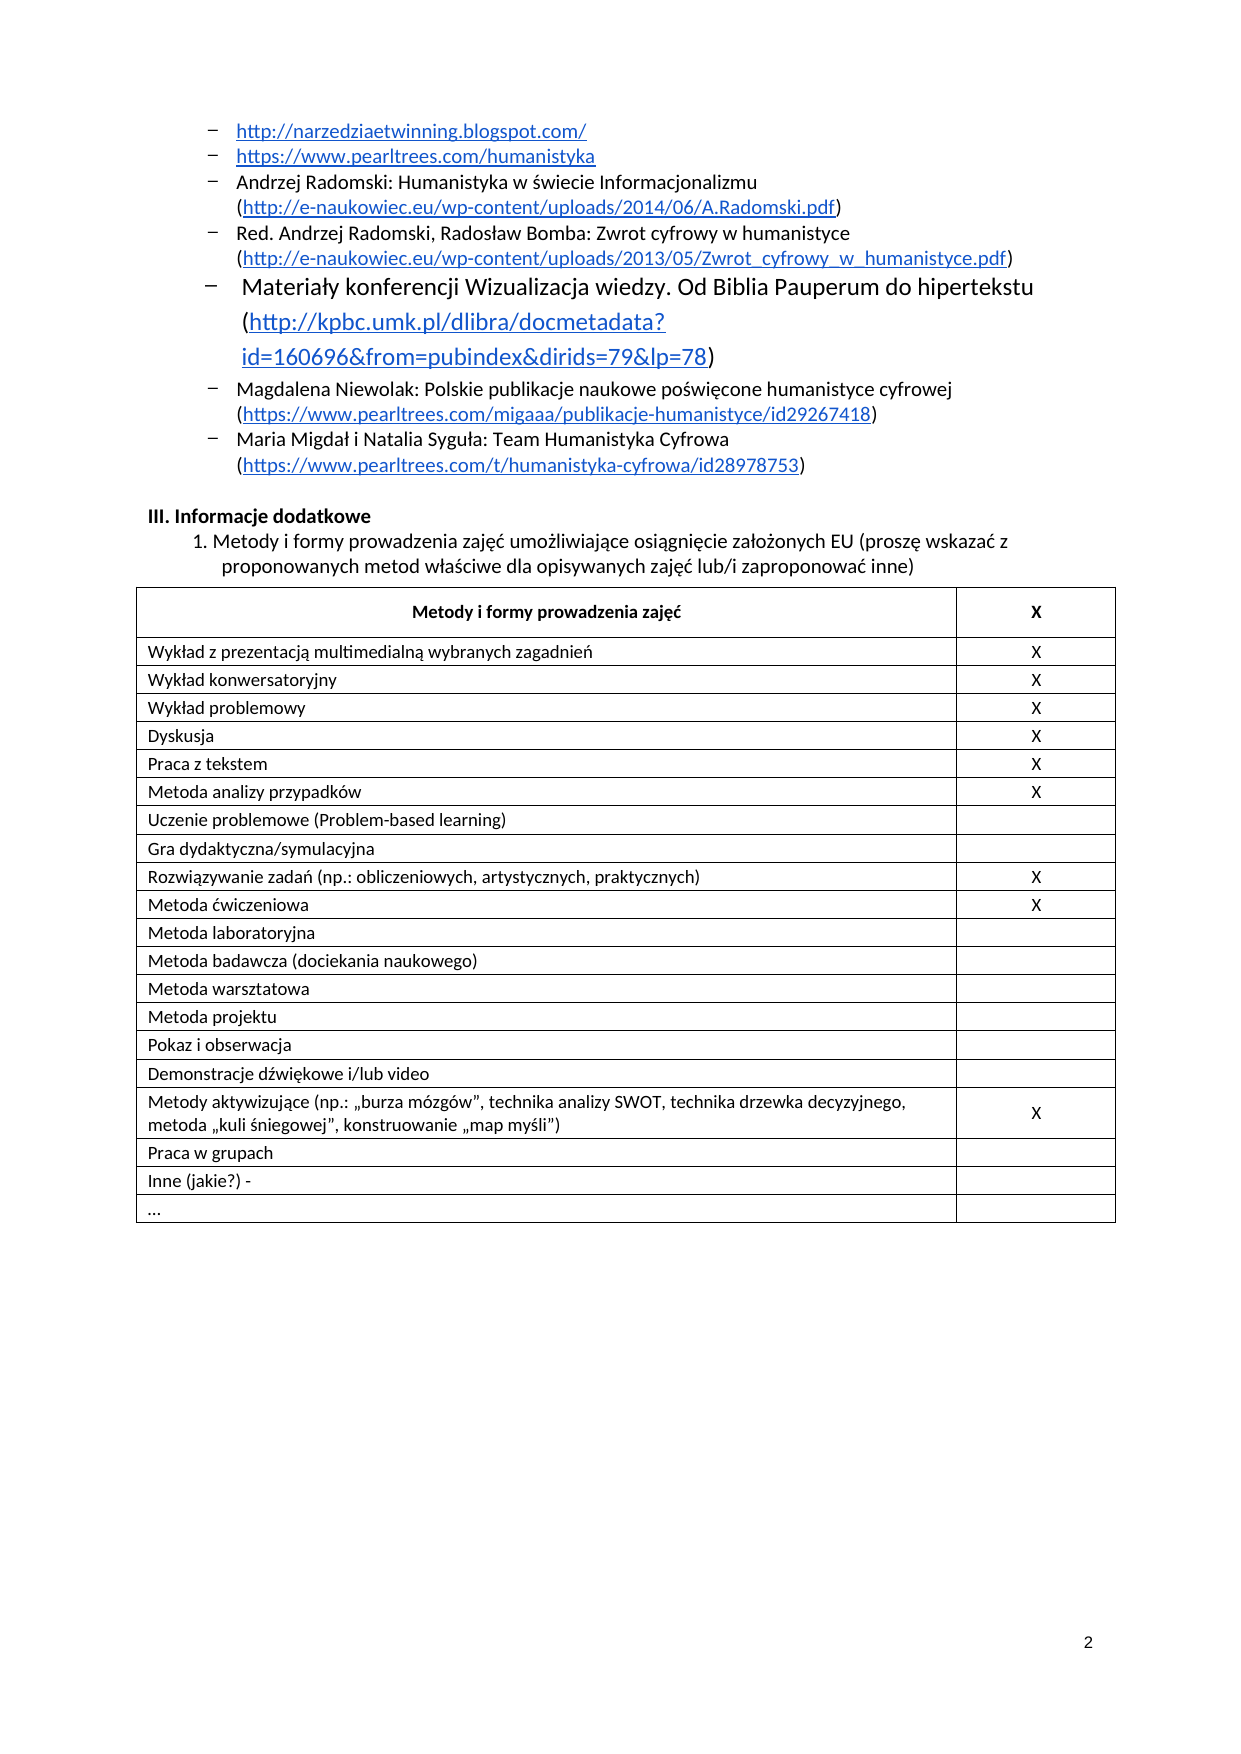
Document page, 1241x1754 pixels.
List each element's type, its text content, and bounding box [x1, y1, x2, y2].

list Maria Migdał i Natalia Syguła: Team Humanistyka Cyfrowa (https://www.pearltrees.com/t/humanistyka-cyfrowa/id28978753) [207, 427, 1093, 477]
table_cell [957, 1031, 1115, 1058]
table_cell Praca w grupach [137, 1139, 956, 1166]
table_cell Metoda ćwiczeniowa [137, 891, 956, 918]
table_cell Wykład z prezentacją multimedialną wybranych zagadnień [137, 638, 956, 665]
table_cell X [957, 638, 1115, 665]
list Materiały konferencji Wizualizacja wiedzy. Od Biblia Pauperum do hipertekstu (http://kpbc.umk.pl/dlibra/docmetadata?id=160696&from=pubindex&dirids=79&lp=78) [204, 271, 1093, 371]
table_cell [957, 1060, 1115, 1087]
text III. Informacje dodatkowe [148, 503, 1093, 528]
table_cell Wykład konwersatoryjny [137, 666, 956, 693]
table_cell X [957, 666, 1115, 693]
table_cell X [957, 1088, 1115, 1138]
table_cell Demonstracje dźwiękowe i/lub video [137, 1060, 956, 1087]
list https://www.pearltrees.com/humanistyka [207, 144, 1093, 169]
table_cell Metoda warsztatowa [137, 975, 956, 1002]
table_cell X [957, 891, 1115, 918]
table_cell [957, 1139, 1115, 1166]
table_cell X [957, 863, 1115, 890]
text 1. Metody i formy prowadzenia zajęć umożliwiające osiągnięcie założonych EU (proszę wskazać z proponowanych metod właściwe dla opisywanych zajęć lub/i zaproponować inne) [192, 528, 1093, 579]
table_cell Metoda analizy przypadków [137, 778, 956, 805]
table_cell [957, 806, 1115, 833]
table_header X [957, 588, 1115, 637]
table_cell Dyskusja [137, 722, 956, 749]
list Red. Andrzej Radomski, Radosław Bomba: Zwrot cyfrowy w humanistyce (http://e-naukowiec.eu/wp-content/uploads/2013/05/Zwrot_cyfrowy_w_humanistyce.pdf) [207, 220, 1093, 271]
table_cell Gra dydaktyczna/symulacyjna [137, 835, 956, 862]
table_header Metody i formy prowadzenia zajęć [137, 588, 956, 637]
table_cell Pokaz i obserwacja [137, 1031, 956, 1058]
list Magdalena Niewolak: Polskie publikacje naukowe poświęcone humanistyce cyfrowej (https://www.pearltrees.com/migaaa/publikacje-humanistyce/id29267418) [207, 376, 1093, 427]
table_cell Metoda badawcza (dociekania naukowego) [137, 947, 956, 974]
list Andrzej Radomski: Humanistyka w świecie Informacjonalizmu (http://e-naukowiec.eu/wp-content/uploads/2014/06/A.Radomski.pdf) [207, 169, 1093, 220]
table_cell X [957, 750, 1115, 777]
table_cell Uczenie problemowe (Problem-based learning) [137, 806, 956, 833]
table_cell Inne (jakie?) - [137, 1167, 956, 1194]
table_cell X [957, 778, 1115, 805]
table_cell Rozwiązywanie zadań (np.: obliczeniowych, artystycznych, praktycznych) [137, 863, 956, 890]
table_cell [957, 1195, 1115, 1222]
table_cell Metody aktywizujące (np.: „burza mózgów”, technika analizy SWOT, technika drzewka decyzyjnego, metoda „kuli śniegowej”, konstruowanie „map myśli”) [137, 1088, 956, 1138]
table_cell X [957, 722, 1115, 749]
table_cell [957, 919, 1115, 946]
table_cell Wykład problemowy [137, 694, 956, 721]
table_cell [957, 1003, 1115, 1030]
table_cell X [957, 694, 1115, 721]
list http://narzedziaetwinning.blogspot.com/ [207, 118, 1093, 144]
table_cell [957, 975, 1115, 1002]
table_cell [957, 947, 1115, 974]
table_cell [957, 1167, 1115, 1194]
table_cell Praca z tekstem [137, 750, 956, 777]
table_cell Metoda projektu [137, 1003, 956, 1030]
table_cell Metoda laboratoryjna [137, 919, 956, 946]
table_cell … [137, 1195, 956, 1222]
table_cell [957, 835, 1115, 862]
